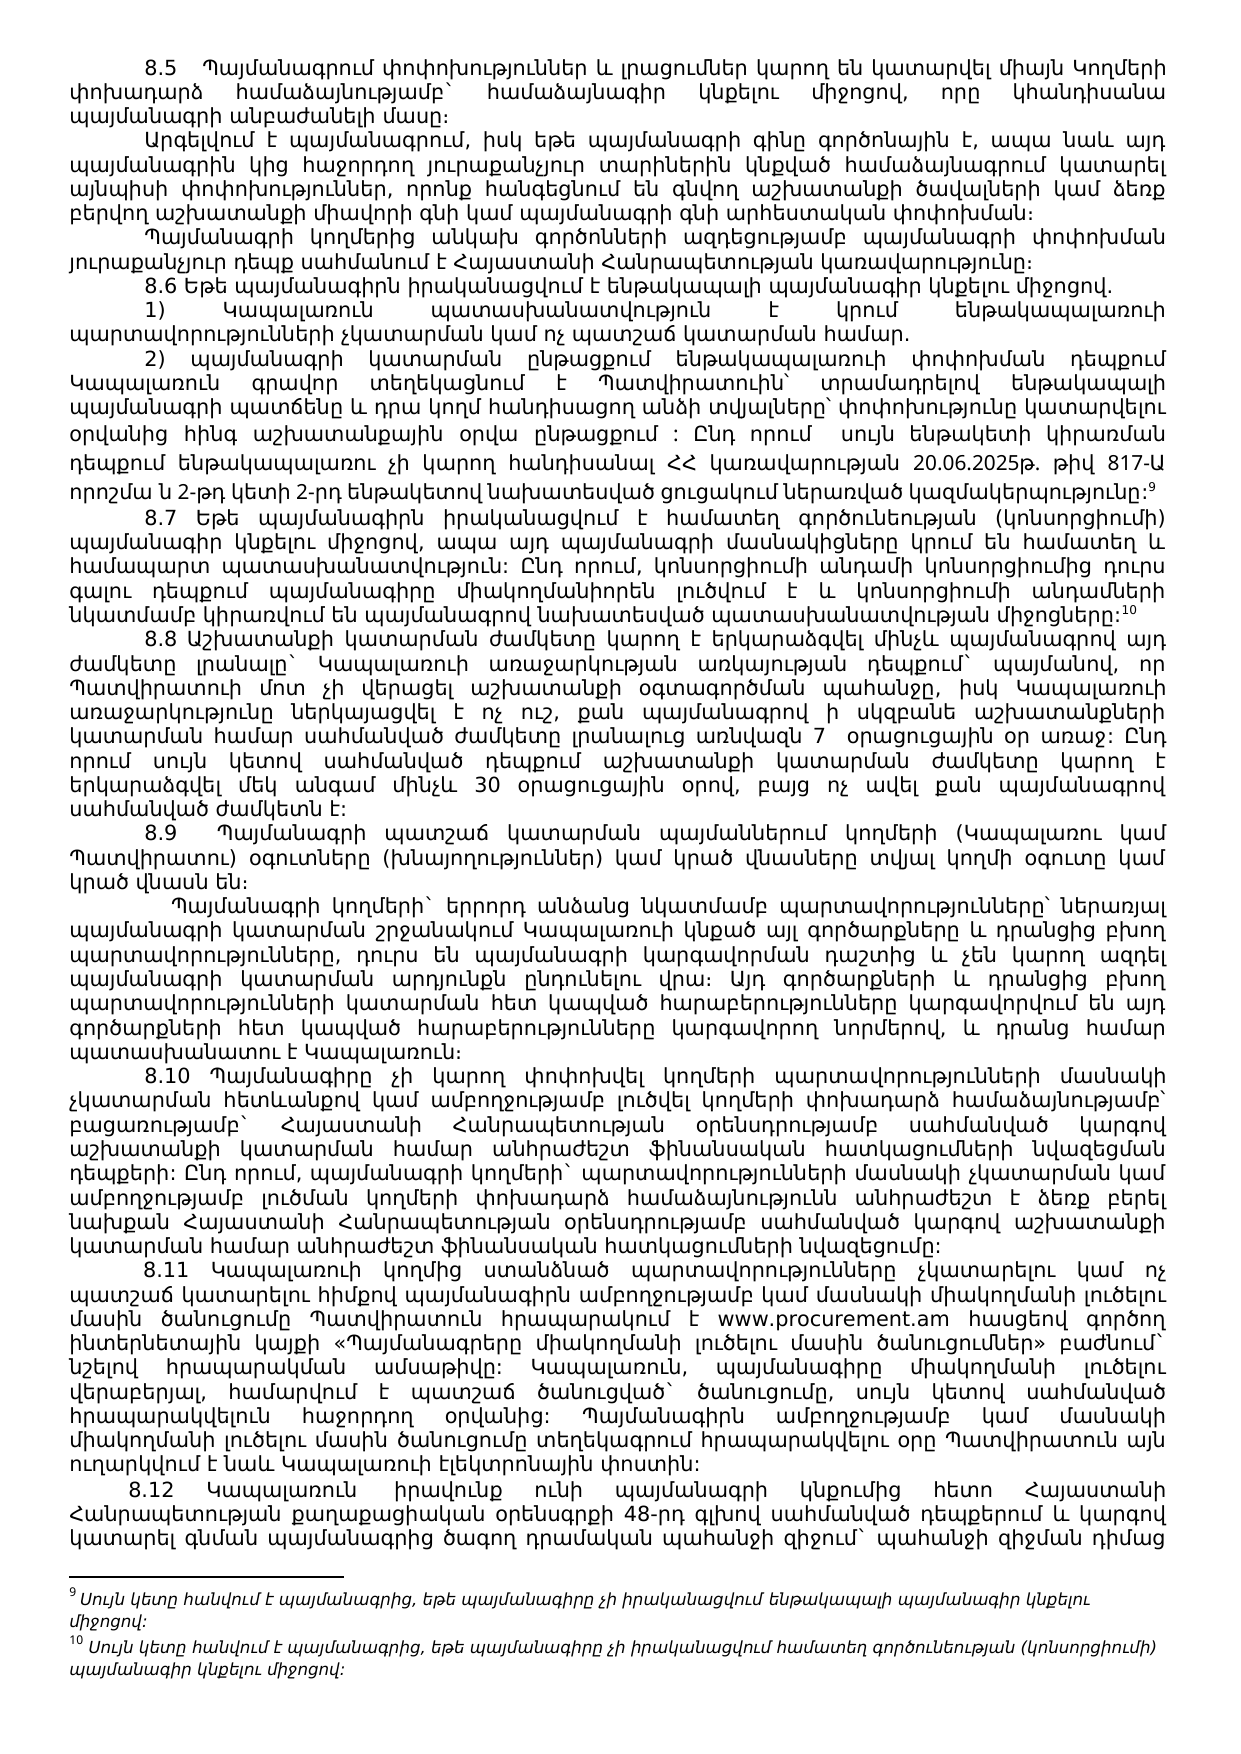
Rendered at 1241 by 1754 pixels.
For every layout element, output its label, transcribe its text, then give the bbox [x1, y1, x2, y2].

text 1) Կապալառուն պատասխանատվություն է կրում ենթակապալառուի պարտավորությունների չկատարման կամ ոչ պատշաճ կատարման համար. [69, 298, 1167, 347]
text 2) պայմանագրի կատարման ընթացքում ենթակապալառուի փոփոխման դեպքում Կապալառուն գրավոր տեղեկացնում է Պատվիրատուին՝ տրամադրելով ենթակապալի պայմանագրի պատճենը և դրա կողմ հանդիսացող անձի տվյալները՝ փոփոխությունը կատարվելու օրվանից հինգ աշխատանքային օրվա ընթացքում : Ընդ որում սույն ենթակետի կիրառման դեպքում ենթակապալառու չի կարող հանդիսանալ ՀՀ կառավարության 20.06.2025թ. թիվ 817-Ա որոշմա ն 2-թդ կետի 2-րդ ենթակետով նախատեսված ցուցակում ներառված կազմակերպությունը: [69, 347, 1167, 506]
text 8.9 Պայմանագրի պատշաճ կատարման պայմաններում կողմերի (Կապալառու կամ Պատվիրատու) օգուտները (խնայողություններ) կամ կրած վնասները տվյալ կողմի օգուտը կամ կրած վնասն են։ [69, 821, 1167, 894]
text 8.6 Եթե պայմանագիրն իրականացվում է ենթակապալի պայմանագիր կնքելու միջոցով. [69, 274, 1167, 298]
text Պայմանագրի կողմերի` երրորդ անձանց նկատմամբ պարտավորությունները՝ ներառյալ պայմանագրի կատարման շրջանակում Կապալառուի կնքած այլ գործարքները և դրանցից բխող պարտավորությունները, դուրս են պայմանագրի կարգավորման դաշտից և չեն կարող ազդել պայմանագրի կատարման արդյունքն ընդունելու վրա։ Այդ գործարքների և դրանցից բխող պարտավորությունների կատարման հետ կապված հարաբերությունները կարգավորվում են այդ գործարքների հետ կապված հարաբերությունները կարգավորող նորմերով, և դրանց համար պատասխանատու է Կապալառուն։ [69, 894, 1167, 1064]
text 8.8 Աշխատանքի կատարման ժամկետը կարող է երկարաձգվել մինչև պայմանագրով այդ ժամկետը լրանալը` Կապալառուի առաջարկության առկայության դեպքում` պայմանով, որ Պատվիրատուի մոտ չի վերացել աշխատանքի օգտագործման պահանջը, իսկ Կապալառուի առաջարկությունը ներկայացվել է ոչ ուշ, քան պայմանագրով ի սկզբանե աշխատանքների կատարման համար սահմանված ժամկետը լրանալուց առնվազն 7 օրացուցային օր առաջ: Ընդ որում սույն կետով սահմանված դեպքում աշխատանքի կատարման ժամկետը կարող է երկարաձգվել մեկ անգամ մինչև 30 օրացուցային օրով, բայց ոչ ավել քան պայմանագրով սահմանված ժամկետն է: [69, 627, 1167, 821]
text 8.7 Եթե պայմանագիրն իրականացվում է համատեղ գործունեության (կոնսորցիումի) պայմանագիր կնքելու միջոցով, ապա այդ պայմանագրի մասնակիցները կրում են համատեղ և համապարտ պատասխանատվություն: Ընդ որում, կոնսորցիումի անդամի կոնսորցիումից դուրս գալու դեպքում պայմանագիրը միակողմանիորեն լուծվում է և կոնսորցիումի անդամների նկատմամբ կիրառվում են պայմանագրով նախատեսված պատասխանատվության միջոցները: [69, 506, 1167, 627]
text 8.5 Պայմանագրում փոփոխություններ և լրացումներ կարող են կատարվել միայն Կողմերի փոխադարձ համաձայնությամբ` համաձայնագիր կնքելու միջոցով, որը կհանդիսանա պայմանագրի անբաժանելի մասը։ [69, 56, 1167, 128]
text Պայմանագրի կողմերից անկախ գործոնների ազդեցությամբ պայմանագրի փոփոխման յուրաքանչյուր դեպք սահմանում է Հայաստանի Հանրապետության կառավարությունը։ [69, 225, 1167, 274]
text Արգելվում է պայմանագրում, իսկ եթե պայմանագրի գինը գործոնային է, ապա նաև այդ պայմանագրին կից հաջորդող յուրաքանչյուր տարիներին կնքված համաձայնագրում կատարել այնպիսի փոփոխություններ, որոնք հանգեցնում են գնվող աշխատանքի ծավալների կամ ձեռք բերվող աշխատանքի միավորի գնի կամ պայմանագրի գնի արհեստական փոփոխման։ [69, 128, 1167, 225]
text 8.10 Պայմանագիրը չի կարող փոփոխվել կողմերի պարտավորությունների մասնակի չկատարման հետևանքով կամ ամբողջությամբ լուծվել կողմերի փոխադարձ համաձայնությամբ՝ բացառությամբ` Հայաստանի Հանրապետության օրենսդրությամբ սահմանված կարգով աշխատանքի կատարման համար անհրաժեշտ ֆինանսական հատկացումների նվազեցման դեպքերի: Ընդ որում, պայմանագրի կողմերի` պարտավորությունների մասնակի չկատարման կամ ամբողջությամբ լուծման կողմերի փոխադարձ համաձայնությունն անհրաժեշտ է ձեռք բերել նախքան Հայաստանի Հանրապետության օրենսդրությամբ սահմանված կարգով աշխատանքի կատարման համար անհրաժեշտ ֆինանսական հատկացումների նվազեցումը: [69, 1064, 1167, 1258]
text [69, 1477, 1167, 1551]
text 8.11 Կապալառուի կողմից ստանձնած պարտավորությունները չկատարելու կամ ոչ պատշաճ կատարելու հիմքով պայմանագիրն ամբողջությամբ կամ մասնակի միակողմանի լուծելու մասին ծանուցումը Պատվիրատուն հրապարակում է www.procurement.am հասցեով գործող ինտերնետային կայքի «Պայմանագրերը միակողմանի լուծելու մասին ծանուցումներ» բաժնում` նշելով հրապարակման ամսաթիվը: Կապալառուն, պայմանագիրը միակողմանի լուծելու վերաբերյալ, համարվում է պատշաճ ծանուցված` ծանուցումը, սույն կետով սահմանված հրապարակվելուն հաջորդող օրվանից: Պայմանագիրն ամբողջությամբ կամ մասնակի միակողմանի լուծելու մասին ծանուցումը տեղեկագրում հրապարակվելու օրը Պատվիրատուն այն ուղարկվում է նաև Կապալառուի էլեկտրոնային փոստին: [69, 1258, 1167, 1477]
